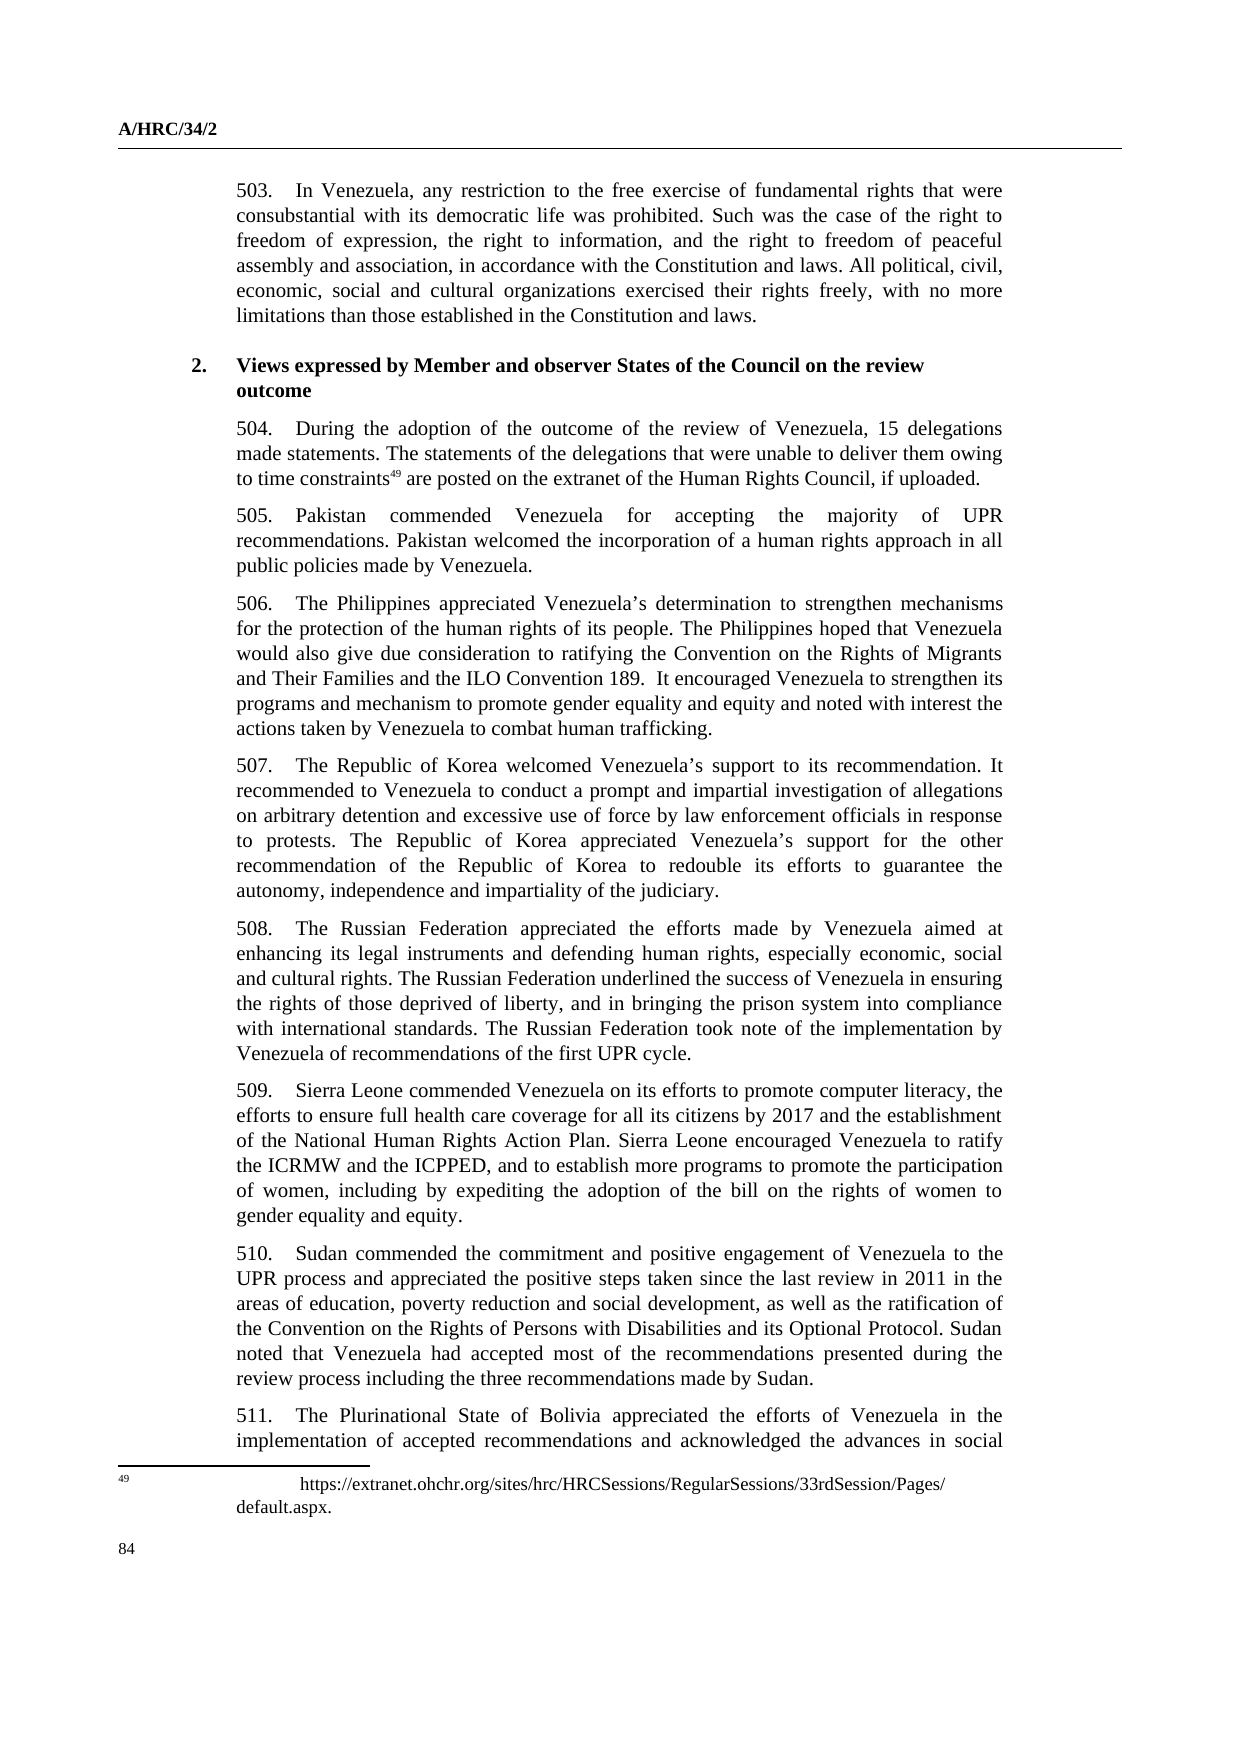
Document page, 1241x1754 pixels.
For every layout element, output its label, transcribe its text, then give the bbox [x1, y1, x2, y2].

text 504. During the adoption of the outcome of the review of Venezuela, 15 delegations made statements. The statements of the delegations that were unable to deliver them owing to time constraints are posted on the extranet of the Human Rights Council, if uploaded. [236, 415, 1004, 490]
text 509. Sierra Leone commended Venezuela on its efforts to promote computer literacy, the efforts to ensure full health care coverage for all its citizens by 2017 and the establishment of the National Human Rights Action Plan. Sierra Leone encouraged Venezuela to ratify the ICRMW and the ICPPED, and to establish more programs to promote the participation of women, including by expediting the adoption of the bill on the rights of women to gender equality and equity. [236, 1077, 1004, 1227]
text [236, 1402, 1004, 1452]
text 503. In Venezuela, any restriction to the free exercise of fundamental rights that were consubstantial with its democratic life was prohibited. Such was the case of the right to freedom of expression, the right to information, and the right to freedom of peaceful assembly and association, in accordance with the Constitution and laws. All political, civil, economic, social and cultural organizations exercised their rights freely, with no more limitations than those established in the Constitution and laws. [236, 177, 1004, 327]
text 508. The Russian Federation appreciated the efforts made by Venezuela aimed at enhancing its legal instruments and defending human rights, especially economic, social and cultural rights. The Russian Federation underlined the success of Venezuela in ensuring the rights of those deprived of liberty, and in bringing the prison system into compliance with international standards. The Russian Federation took note of the implementation by Venezuela of recommendations of the first UPR cycle. [236, 915, 1004, 1065]
text 2. Views expressed by Member and observer States of the Council on the review outcome [118, 352, 1004, 402]
text 507. The Republic of Korea welcomed Venezuela’s support to its recommendation. It recommended to Venezuela to conduct a prompt and impartial investigation of allegations on arbitrary detention and excessive use of force by law enforcement officials in response to protests. The Republic of Korea appreciated Venezuela’s support for the other recommendation of the Republic of Korea to redouble its efforts to guarantee the autonomy, independence and impartiality of the judiciary. [236, 752, 1004, 902]
text 510. Sudan commended the commitment and positive engagement of Venezuela to the UPR process and appreciated the positive steps taken since the last review in 2011 in the areas of education, poverty reduction and social development, as well as the ratification of the Convention on the Rights of Persons with Disabilities and its Optional Protocol. Sudan noted that Venezuela had accepted most of the recommendations presented during the review process including the three recommendations made by Sudan. [236, 1240, 1004, 1390]
text 505. Pakistan commended Venezuela for accepting the majority of UPR recommendations. Pakistan welcomed the incorporation of a human rights approach in all public policies made by Venezuela. [236, 502, 1004, 577]
text 506. The Philippines appreciated Venezuela’s determination to strengthen mechanisms for the protection of the human rights of its people. The Philippines hoped that Venezuela would also give due consideration to ratifying the Convention on the Rights of Migrants and Their Families and the ILO Convention 189. It encouraged Venezuela to strengthen its programs and mechanism to promote gender equality and equity and noted with interest the actions taken by Venezuela to combat human trafficking. [236, 590, 1004, 740]
